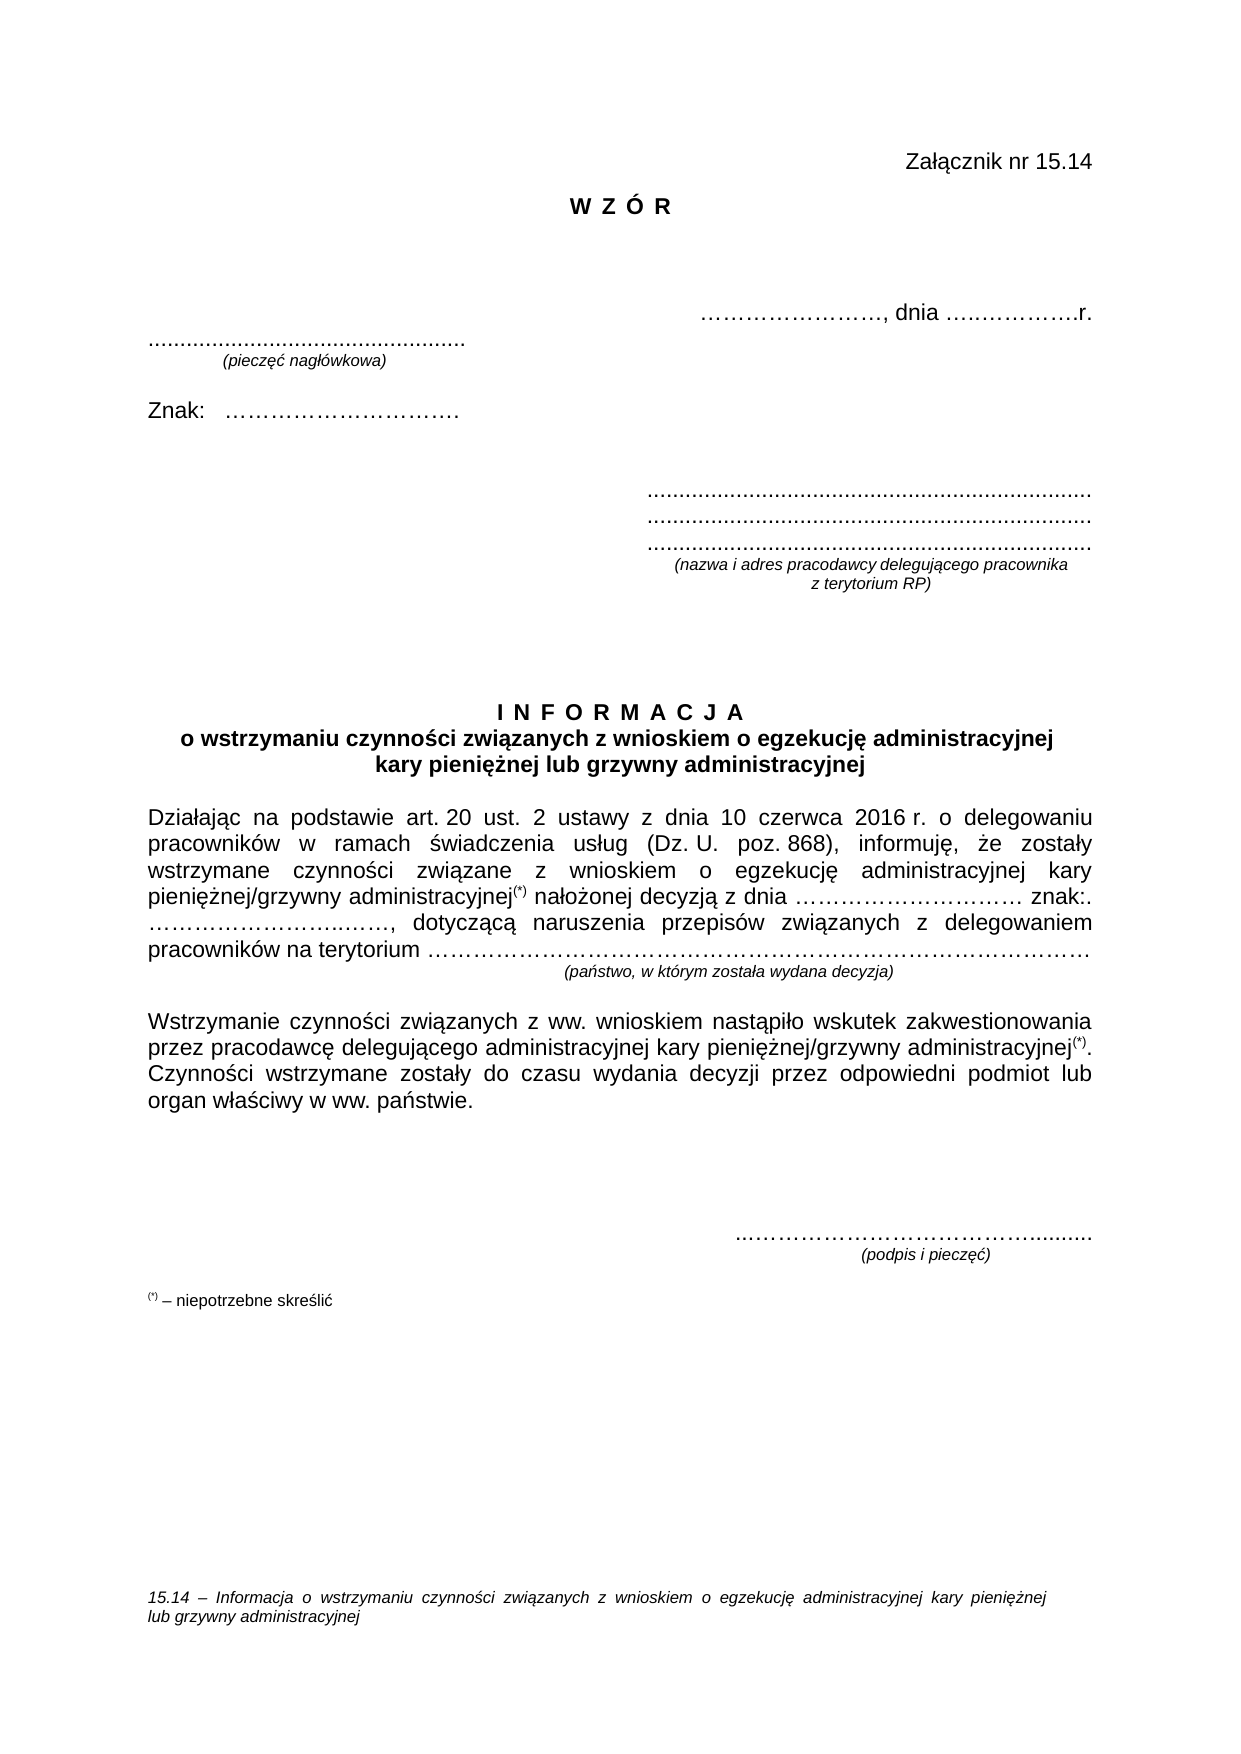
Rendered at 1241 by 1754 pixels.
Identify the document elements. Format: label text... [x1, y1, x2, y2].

text (podpis i pieczęć) [148, 1245, 1093, 1264]
text INFORMACJA [148, 698, 1093, 725]
text (pieczęć nagłówkowa) [148, 351, 1093, 370]
text Wstrzymanie czynności związanych z ww. wnioskiem nastąpiło wskutek zakwestionowania przez pracodawcę delegującego administracyjnej kary pieniężnej/grzywny administracyjnej(*). Czynności wstrzymane zostały do czasu wydania decyzji przez odpowiedni podmiot lub organ właściwy w ww. państwie. [148, 1008, 1093, 1113]
text z terytorium RP) [650, 574, 1093, 593]
text (*) – niepotrzebne skreślić [148, 1290, 1093, 1309]
text .................................................. [148, 325, 1093, 351]
text Znak: …………………………. [148, 397, 1093, 423]
text (państwo, w którym została wydana decyzja) [148, 962, 1093, 981]
text ……………………, dnia …..………….r. [148, 298, 1093, 325]
text Załącznik nr 15.14 [148, 148, 1093, 174]
text (nazwa i adres pracodawcy delegującego pracownika [650, 555, 1093, 574]
text ...................................................................... [148, 502, 1093, 528]
text ...……………………………….......... [148, 1218, 1093, 1245]
text ...................................................................... [148, 476, 1093, 502]
text ...................................................................... [148, 528, 1093, 555]
text WZÓR [148, 193, 1093, 219]
text o wstrzymaniu czynności związanych z wnioskiem o egzekucję administracyjnej kary pieniężnej lub grzywny administracyjnej [148, 725, 1093, 778]
text Działając na podstawie art. 20 ust. 2 ustawy z dnia 10 czerwca 2016 r. o delegowaniu pracowników w ramach świadczenia usług (Dz. U. poz. 868), informuję, że zostały wstrzymane czynności związane z wnioskiem o egzekucję administracyjnej kary pieniężnej/grzywny administracyjnej(*) nałożonej decyzją z dnia ………………………… znak:. ……………………..……, dotyczącą naruszenia przepisów związanych z delegowaniem pracowników na terytorium …………………………………………………………………………… [148, 804, 1093, 962]
